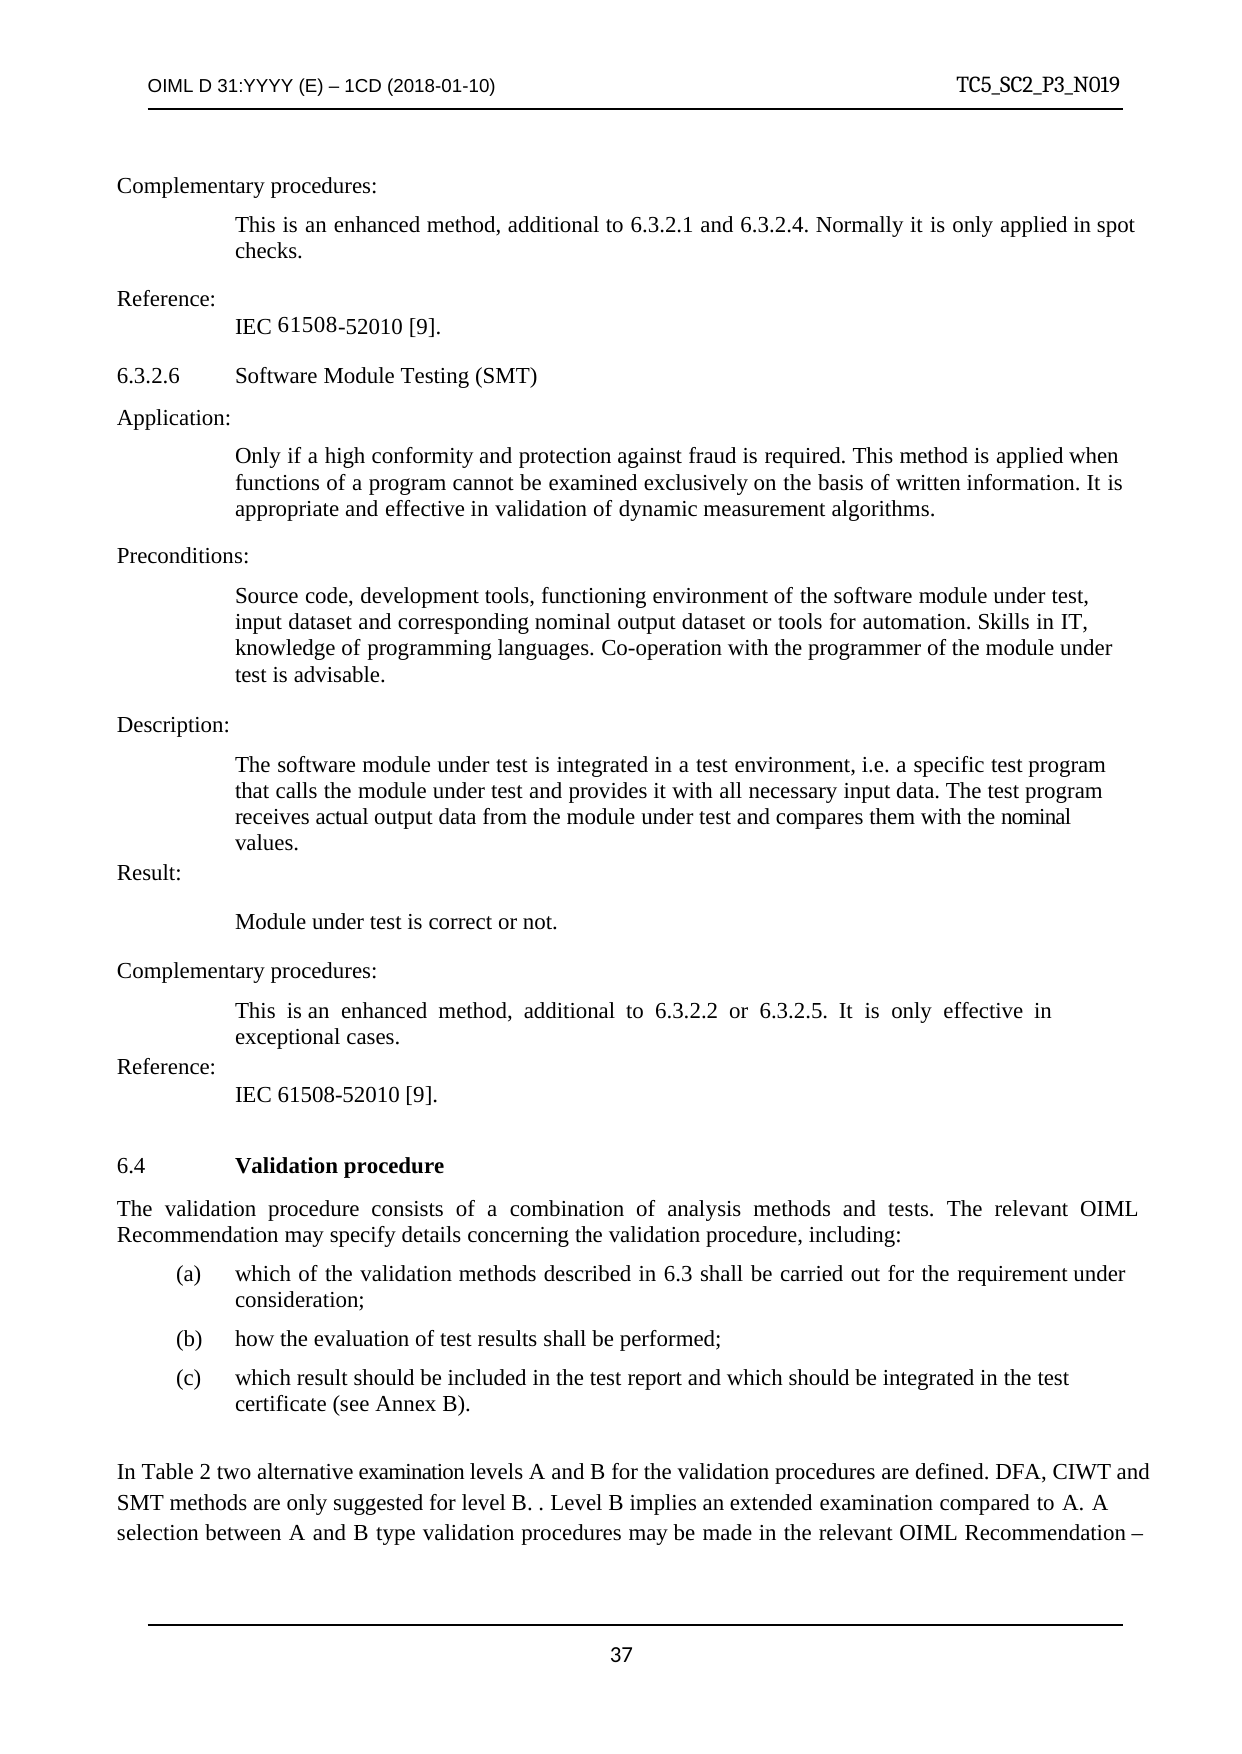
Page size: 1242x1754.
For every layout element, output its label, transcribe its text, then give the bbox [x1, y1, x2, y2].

subtitle Validation procedure [117, 1152, 1196, 1179]
text Preconditions: [117, 543, 1139, 569]
text 6.3.2.6 Software Module Testing (SMT) [117, 362, 1139, 388]
text Only if a high conformity and protection against fraud is required. This method is applied when functions of a program cannot be examined exclusively on the basis of written information. It is appropriate and effective in validation of dynamic measurement algorithms. [117, 443, 1139, 522]
text (b) how the evaluation of test results shall be performed; [176, 1325, 1139, 1352]
text Result: [117, 859, 1139, 886]
text This is an enhanced method, additional to 6.3.2.1 and 6.3.2.4. Normally it is only applied in spot checks. [117, 211, 1139, 264]
text IEC 61508-52010 [9]. [117, 1080, 1139, 1106]
text Module under test is correct or not. [117, 907, 1139, 933]
text The validation procedure consists of a combination of analysis methods and tests. The relevant OIML Recommendation may specify details concerning the validation procedure, including: [117, 1195, 1139, 1248]
text (a) which of the validation methods described in 6.3 shall be carried out for the requirement under consideration; [176, 1260, 1139, 1313]
text The software module under test is integrated in a test environment, i.e. a specific test program that calls the module under test and provides it with all necessary input data. The test program receives actual output data from the module under test and compares them with the nominal values. [117, 751, 1139, 856]
text This is an enhanced method, additional to 6.3.2.2 or 6.3.2.5. It is only effective in exceptional cases. [117, 997, 1139, 1050]
text Description: [117, 711, 1139, 738]
text Application: [117, 404, 1139, 430]
text Source code, development tools, functioning environment of the software module under test, input dataset and corresponding nominal output dataset or tools for automation. Skills in IT, knowledge of programming languages. Co-operation with the programmer of the module under test is advisable. [117, 582, 1139, 687]
text Complementary procedures: [117, 172, 1139, 198]
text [117, 1458, 1196, 1545]
text Complementary procedures: [117, 958, 1139, 984]
text Reference: [117, 284, 1139, 311]
text Reference: [117, 1053, 1139, 1079]
text (c) which result should be included in the test report and which should be integrated in the test certificate (see Annex B). [176, 1364, 1139, 1417]
text IEC 61508-52010 [9]. [117, 312, 1139, 338]
